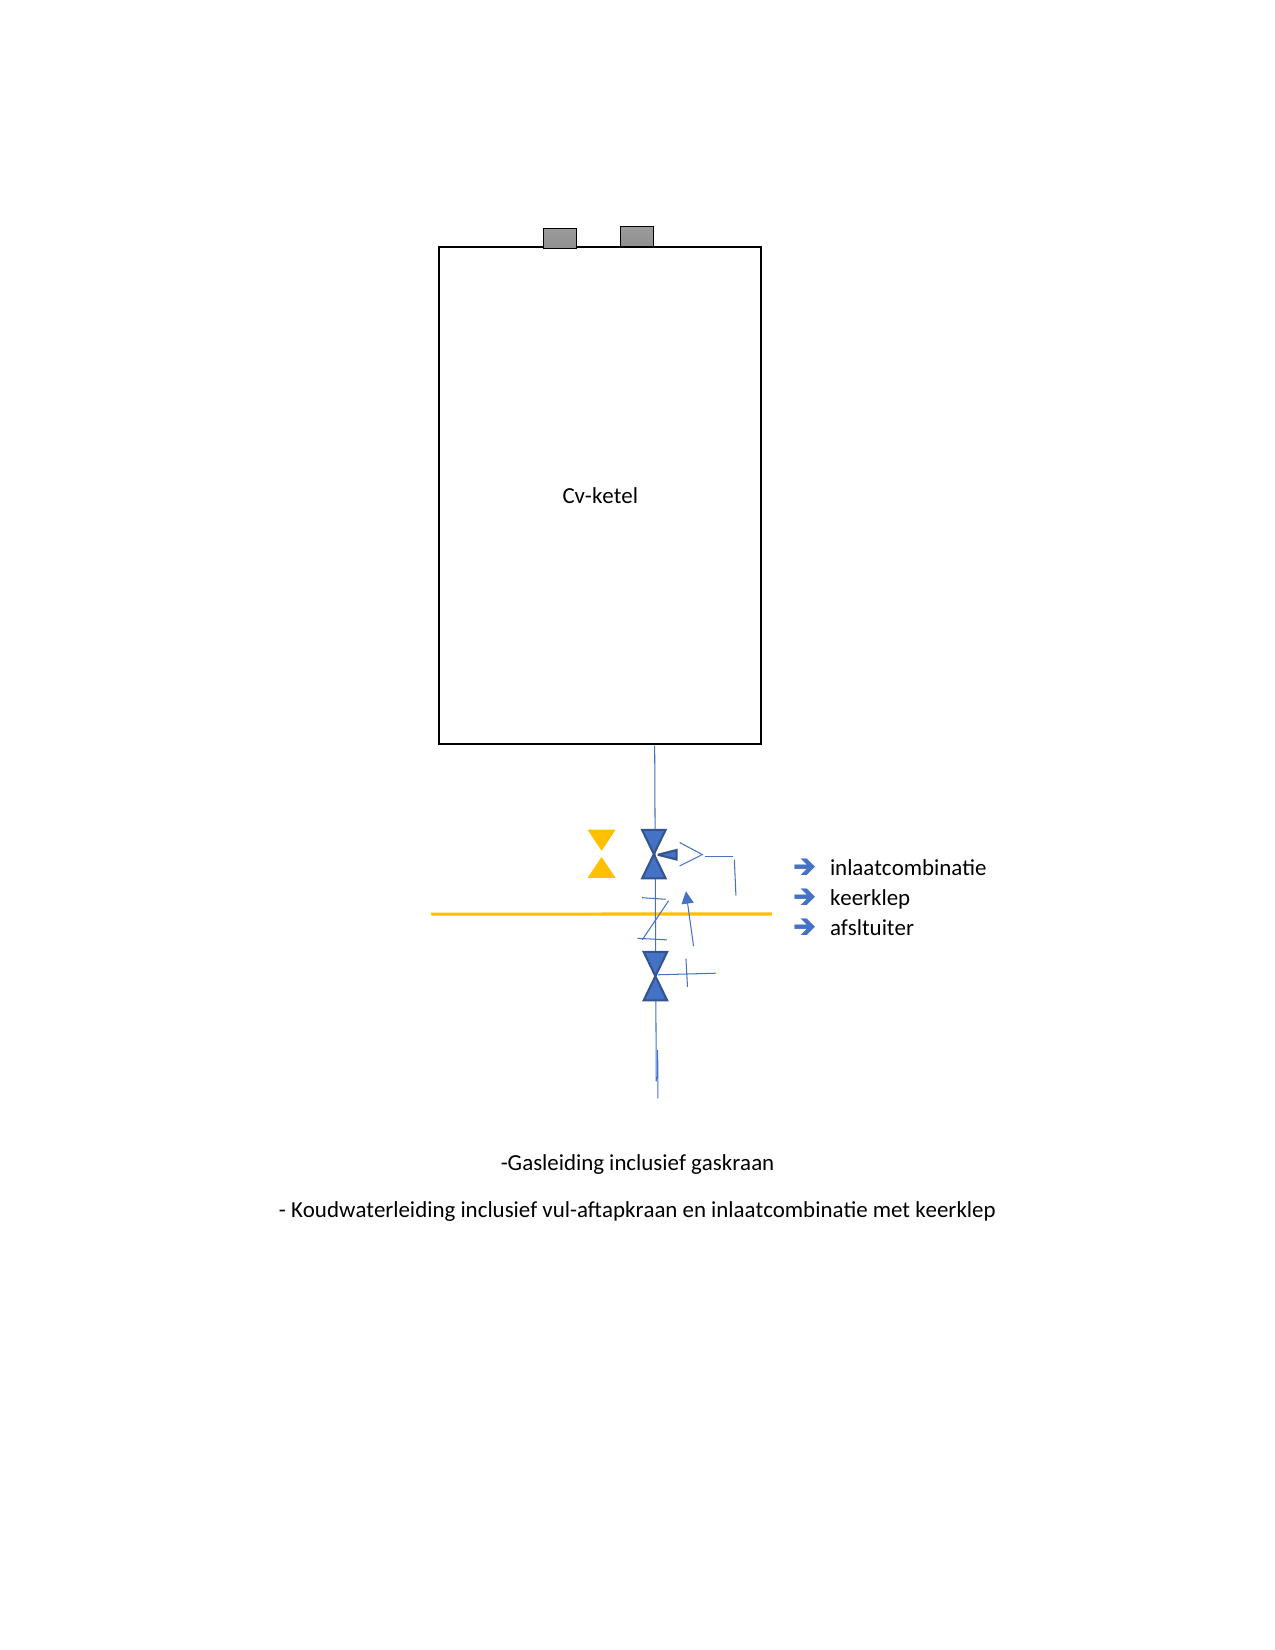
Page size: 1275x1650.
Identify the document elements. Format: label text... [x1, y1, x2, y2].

text -Gasleiding inclusief gaskraan [150, 1148, 1125, 1176]
list keerklep [792, 883, 1125, 911]
text - Koudwaterleiding inclusief vul-aftapkraan en inlaatcombinatie met keerklep [150, 1195, 1125, 1223]
list afsltuiter [792, 913, 1125, 942]
list inlaatcombinatie [792, 853, 1125, 881]
